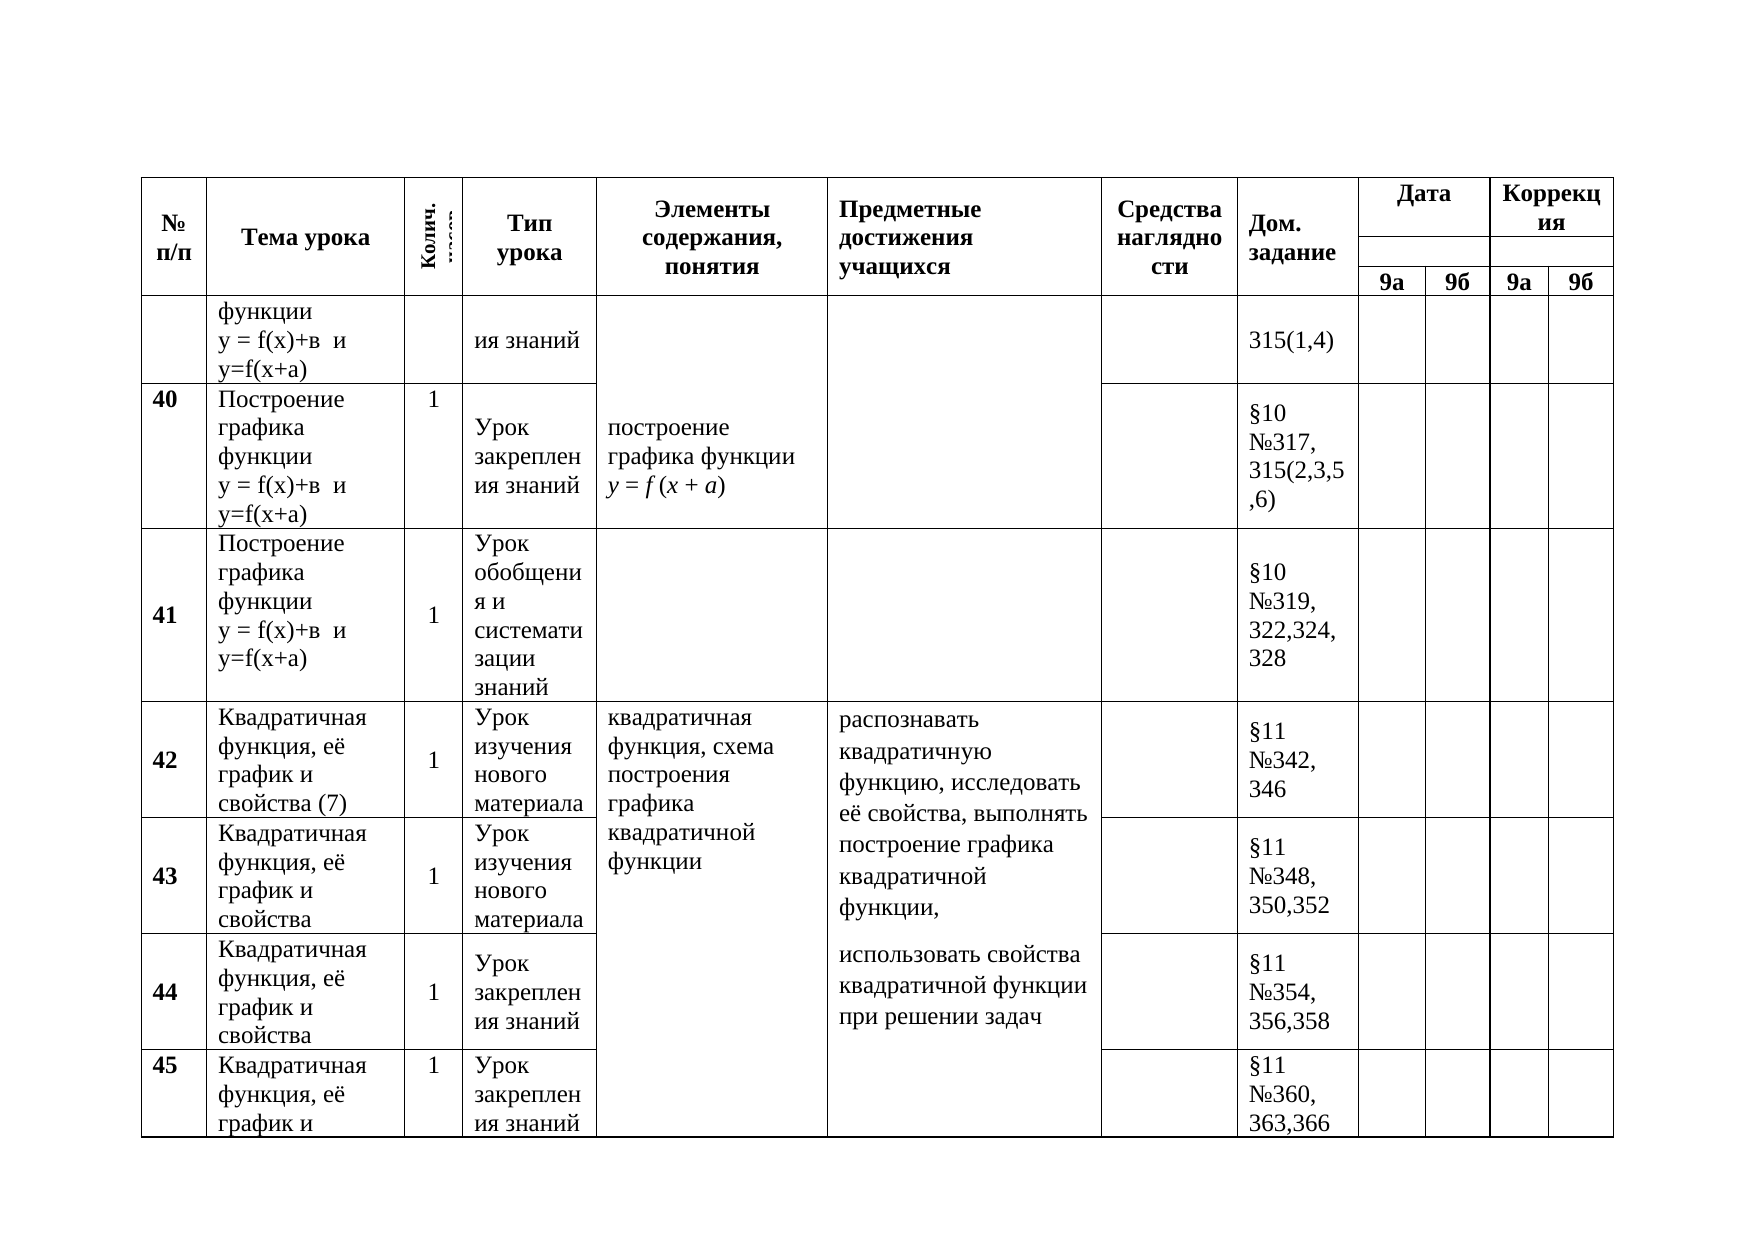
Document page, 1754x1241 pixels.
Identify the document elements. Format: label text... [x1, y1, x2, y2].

table_cell [1426, 934, 1489, 1049]
table_cell [1491, 237, 1613, 266]
table_cell Построение графика функции y = f(x)+в и y=f(x+a) [207, 384, 404, 527]
table_cell [1102, 818, 1237, 933]
table_cell [1426, 529, 1489, 701]
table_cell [207, 1050, 404, 1136]
table_cell [1549, 1050, 1613, 1136]
table_cell [1426, 818, 1489, 933]
table_cell распознавать квадратичную функцию, исследовать её свойства, выполнять построение графика квадратичной функции, использовать свойства квадратичной функции при решении задач [828, 702, 1101, 1136]
table_cell [1491, 702, 1548, 817]
table_cell Урок закрепления знаний [463, 1050, 596, 1136]
table_cell 44 [142, 934, 206, 1049]
table_cell [1359, 237, 1489, 266]
table_header Элементы содержания, понятия [597, 178, 827, 295]
table_cell [1426, 296, 1489, 383]
table_cell Урок обобщения и систематизации знаний [463, 529, 596, 701]
table_cell [1102, 529, 1237, 701]
table_cell §10 №313, 315(1,4) [1238, 296, 1358, 383]
table_header Тема урока [207, 178, 404, 295]
table_cell 1 [405, 1050, 462, 1136]
table_header Дом. задание [1238, 178, 1358, 295]
table_cell §11 №354, 356,358 [1238, 934, 1358, 1049]
table_header Колич. часов [405, 178, 462, 295]
table_cell [1491, 934, 1548, 1049]
table_cell [1102, 702, 1237, 817]
table_cell Урок закрепления знаний [463, 384, 596, 527]
table_cell 9б [1426, 267, 1489, 295]
table_cell 1 [405, 934, 462, 1049]
table_cell §11 №348, 350,352 [1238, 818, 1358, 933]
table_cell Урок закрепления знаний [463, 934, 596, 1049]
table_cell [1359, 384, 1425, 527]
table_cell [1426, 1050, 1489, 1136]
table_cell [1549, 529, 1613, 701]
table_cell [1549, 296, 1613, 383]
table_header Предметные достижения учащихся [828, 178, 1101, 295]
table_cell 43 [142, 818, 206, 933]
table_cell квадратичная функция, схема построения графика квадратичной функции [597, 702, 827, 1136]
table_header № п/п [142, 178, 206, 295]
table_cell [1359, 934, 1425, 1049]
table_cell 40 [142, 384, 206, 527]
table_cell [1426, 384, 1489, 527]
table_cell [1491, 818, 1548, 933]
table_cell Квадратичная функция, её график и свойства (7) [207, 702, 404, 817]
table_cell 1 [405, 818, 462, 933]
table_cell [597, 529, 827, 701]
table_cell [1359, 529, 1425, 701]
table_cell [1491, 384, 1548, 527]
table_cell [1549, 934, 1613, 1049]
table_cell [1359, 1050, 1425, 1136]
table_cell 41 [142, 529, 206, 701]
table_cell [1426, 702, 1489, 817]
table_header Коррекция [1491, 178, 1613, 236]
table_cell [1102, 296, 1237, 383]
table_cell §11 №342, 346 [1238, 702, 1358, 817]
table_cell Урок изучения нового материала [463, 818, 596, 933]
table_cell [1549, 702, 1613, 817]
table_cell [1549, 818, 1613, 933]
table_cell 9а [1359, 267, 1425, 295]
table_cell 9б [1549, 267, 1613, 295]
table_cell [1491, 529, 1548, 701]
table_cell 1 [405, 384, 462, 527]
table_cell [1359, 296, 1425, 383]
table_cell Построение графика функции y = f(x)+в и y=f(x+a) [207, 529, 404, 701]
table_cell 1 [405, 702, 462, 817]
table_header Тип урока [463, 178, 596, 295]
table_cell [1102, 934, 1237, 1049]
table_cell [1102, 384, 1237, 527]
table_header Дата [1359, 178, 1489, 236]
table_cell 9а [1491, 267, 1548, 295]
table_cell 1 [405, 529, 462, 701]
table_cell [1549, 384, 1613, 527]
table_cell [207, 296, 404, 383]
table_cell [1359, 702, 1425, 817]
table_cell 39 [142, 296, 206, 383]
table_cell [1491, 296, 1548, 383]
table_cell §10 №319, 322,324, 328 [1238, 529, 1358, 701]
table_cell §11 №360, 363,366 [1238, 1050, 1358, 1136]
table_header Средства наглядности [1102, 178, 1237, 295]
table_cell 42 [142, 702, 206, 817]
table_cell 1 [405, 296, 462, 383]
table_cell Урок изучения нового материала [463, 702, 596, 817]
table_cell Урок закрепления знаний [463, 296, 596, 383]
table_cell §10 №317, 315(2,3,5,6) [1238, 384, 1358, 527]
table_cell Квадратичная функция, её график и свойства [207, 818, 404, 933]
table_cell [828, 529, 1101, 701]
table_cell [207, 934, 404, 1049]
table_cell 45 [142, 1050, 206, 1136]
table_cell [1359, 818, 1425, 933]
table_cell [1102, 1050, 1237, 1136]
table_cell [1491, 1050, 1548, 1136]
